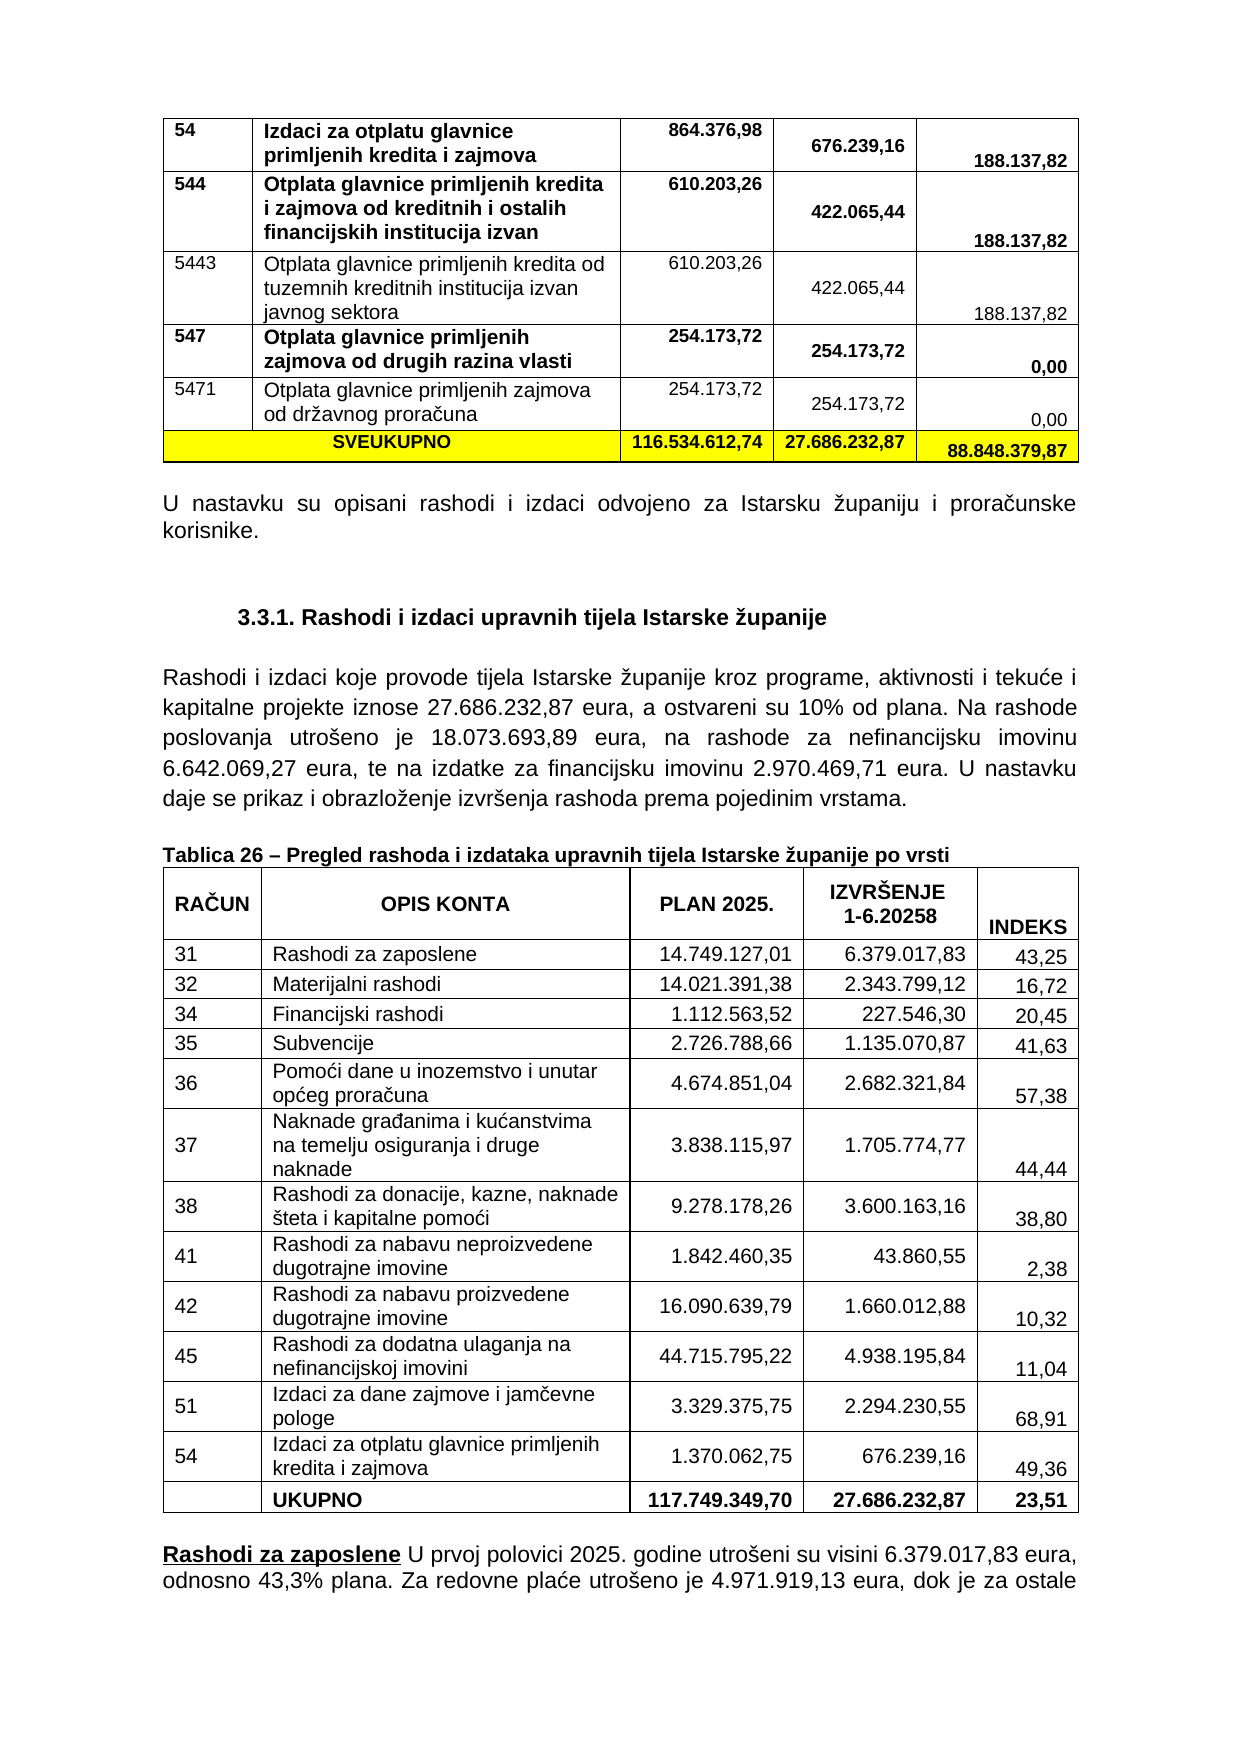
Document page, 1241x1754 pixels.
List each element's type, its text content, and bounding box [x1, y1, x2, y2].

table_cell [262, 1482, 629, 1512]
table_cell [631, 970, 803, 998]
text 3.3.1. Rashodi i izdaci upravnih tijela Istarske županije [162, 603, 1078, 630]
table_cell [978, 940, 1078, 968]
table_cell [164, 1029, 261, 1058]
text Rashodi i izdaci koje provode tijela Istarske županije kroz programe, aktivnosti i tekuće i kapitalne projekte iznose 27.686.232,87 eura, a ostvareni su 10% od plana. Na rashode poslovanja utrošeno je 18.073.693,89 eura, na rashode za nefinancijsku imovinu 6.642.069,27 eura, te na izdatke za financijsku imovinu 2.970.469,71 eura. U nastavku daje se prikaz i obrazloženje izvršenja rashoda prema pojedinim vrstama. [162, 664, 1078, 811]
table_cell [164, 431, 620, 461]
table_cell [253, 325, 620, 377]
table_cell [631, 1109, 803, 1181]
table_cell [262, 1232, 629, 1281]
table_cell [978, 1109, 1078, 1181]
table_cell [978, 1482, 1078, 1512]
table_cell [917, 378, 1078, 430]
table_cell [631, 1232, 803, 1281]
text Tablica 26 – Pregled rashoda i izdataka upravnih tijela Istarske županije po vrsti [162, 843, 1078, 867]
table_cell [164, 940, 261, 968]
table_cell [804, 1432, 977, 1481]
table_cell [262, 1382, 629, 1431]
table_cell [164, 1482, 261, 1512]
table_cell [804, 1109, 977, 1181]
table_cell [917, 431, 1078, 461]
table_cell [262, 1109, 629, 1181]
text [162, 1541, 1078, 1593]
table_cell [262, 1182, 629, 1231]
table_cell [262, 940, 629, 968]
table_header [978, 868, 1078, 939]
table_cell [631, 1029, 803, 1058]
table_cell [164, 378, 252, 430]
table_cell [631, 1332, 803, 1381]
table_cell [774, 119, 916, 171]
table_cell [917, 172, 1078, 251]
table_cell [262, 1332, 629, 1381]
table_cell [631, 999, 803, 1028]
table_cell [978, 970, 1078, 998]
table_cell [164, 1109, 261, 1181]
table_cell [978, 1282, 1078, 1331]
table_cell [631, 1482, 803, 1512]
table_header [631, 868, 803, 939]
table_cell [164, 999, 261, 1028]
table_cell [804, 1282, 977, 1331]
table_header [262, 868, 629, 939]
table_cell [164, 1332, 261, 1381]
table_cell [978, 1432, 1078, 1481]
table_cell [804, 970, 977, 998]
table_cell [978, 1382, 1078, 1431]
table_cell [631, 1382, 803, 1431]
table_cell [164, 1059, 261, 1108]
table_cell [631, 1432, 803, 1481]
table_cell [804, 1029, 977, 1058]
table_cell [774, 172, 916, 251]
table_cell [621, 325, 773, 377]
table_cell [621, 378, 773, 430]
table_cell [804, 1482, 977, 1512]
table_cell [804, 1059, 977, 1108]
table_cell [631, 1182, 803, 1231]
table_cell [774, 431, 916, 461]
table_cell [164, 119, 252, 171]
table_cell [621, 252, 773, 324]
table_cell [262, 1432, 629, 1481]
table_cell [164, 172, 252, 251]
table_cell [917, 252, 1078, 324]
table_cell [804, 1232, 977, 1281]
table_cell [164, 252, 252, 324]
text U nastavku su opisani rashodi i izdaci odvojeno za Istarsku županiju i proračunske korisnike. [162, 490, 1078, 543]
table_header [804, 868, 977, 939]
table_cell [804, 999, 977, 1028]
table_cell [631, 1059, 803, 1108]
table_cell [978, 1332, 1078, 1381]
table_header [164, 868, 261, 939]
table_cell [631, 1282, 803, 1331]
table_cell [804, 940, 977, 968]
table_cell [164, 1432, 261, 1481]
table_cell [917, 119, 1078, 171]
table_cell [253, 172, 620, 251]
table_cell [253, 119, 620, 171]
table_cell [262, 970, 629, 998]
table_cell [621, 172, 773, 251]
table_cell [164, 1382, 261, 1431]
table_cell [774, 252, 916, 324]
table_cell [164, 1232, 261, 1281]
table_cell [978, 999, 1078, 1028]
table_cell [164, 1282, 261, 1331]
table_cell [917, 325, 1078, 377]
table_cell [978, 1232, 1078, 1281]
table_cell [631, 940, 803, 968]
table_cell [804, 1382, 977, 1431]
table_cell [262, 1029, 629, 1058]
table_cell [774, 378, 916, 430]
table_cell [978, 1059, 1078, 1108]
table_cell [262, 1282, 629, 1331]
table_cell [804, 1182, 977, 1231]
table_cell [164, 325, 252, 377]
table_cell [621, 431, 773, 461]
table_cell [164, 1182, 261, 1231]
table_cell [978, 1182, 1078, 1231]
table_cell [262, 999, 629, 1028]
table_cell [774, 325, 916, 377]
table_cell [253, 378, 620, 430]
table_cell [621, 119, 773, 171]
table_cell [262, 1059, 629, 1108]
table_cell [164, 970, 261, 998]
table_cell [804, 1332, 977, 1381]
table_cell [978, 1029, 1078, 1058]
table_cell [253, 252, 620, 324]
